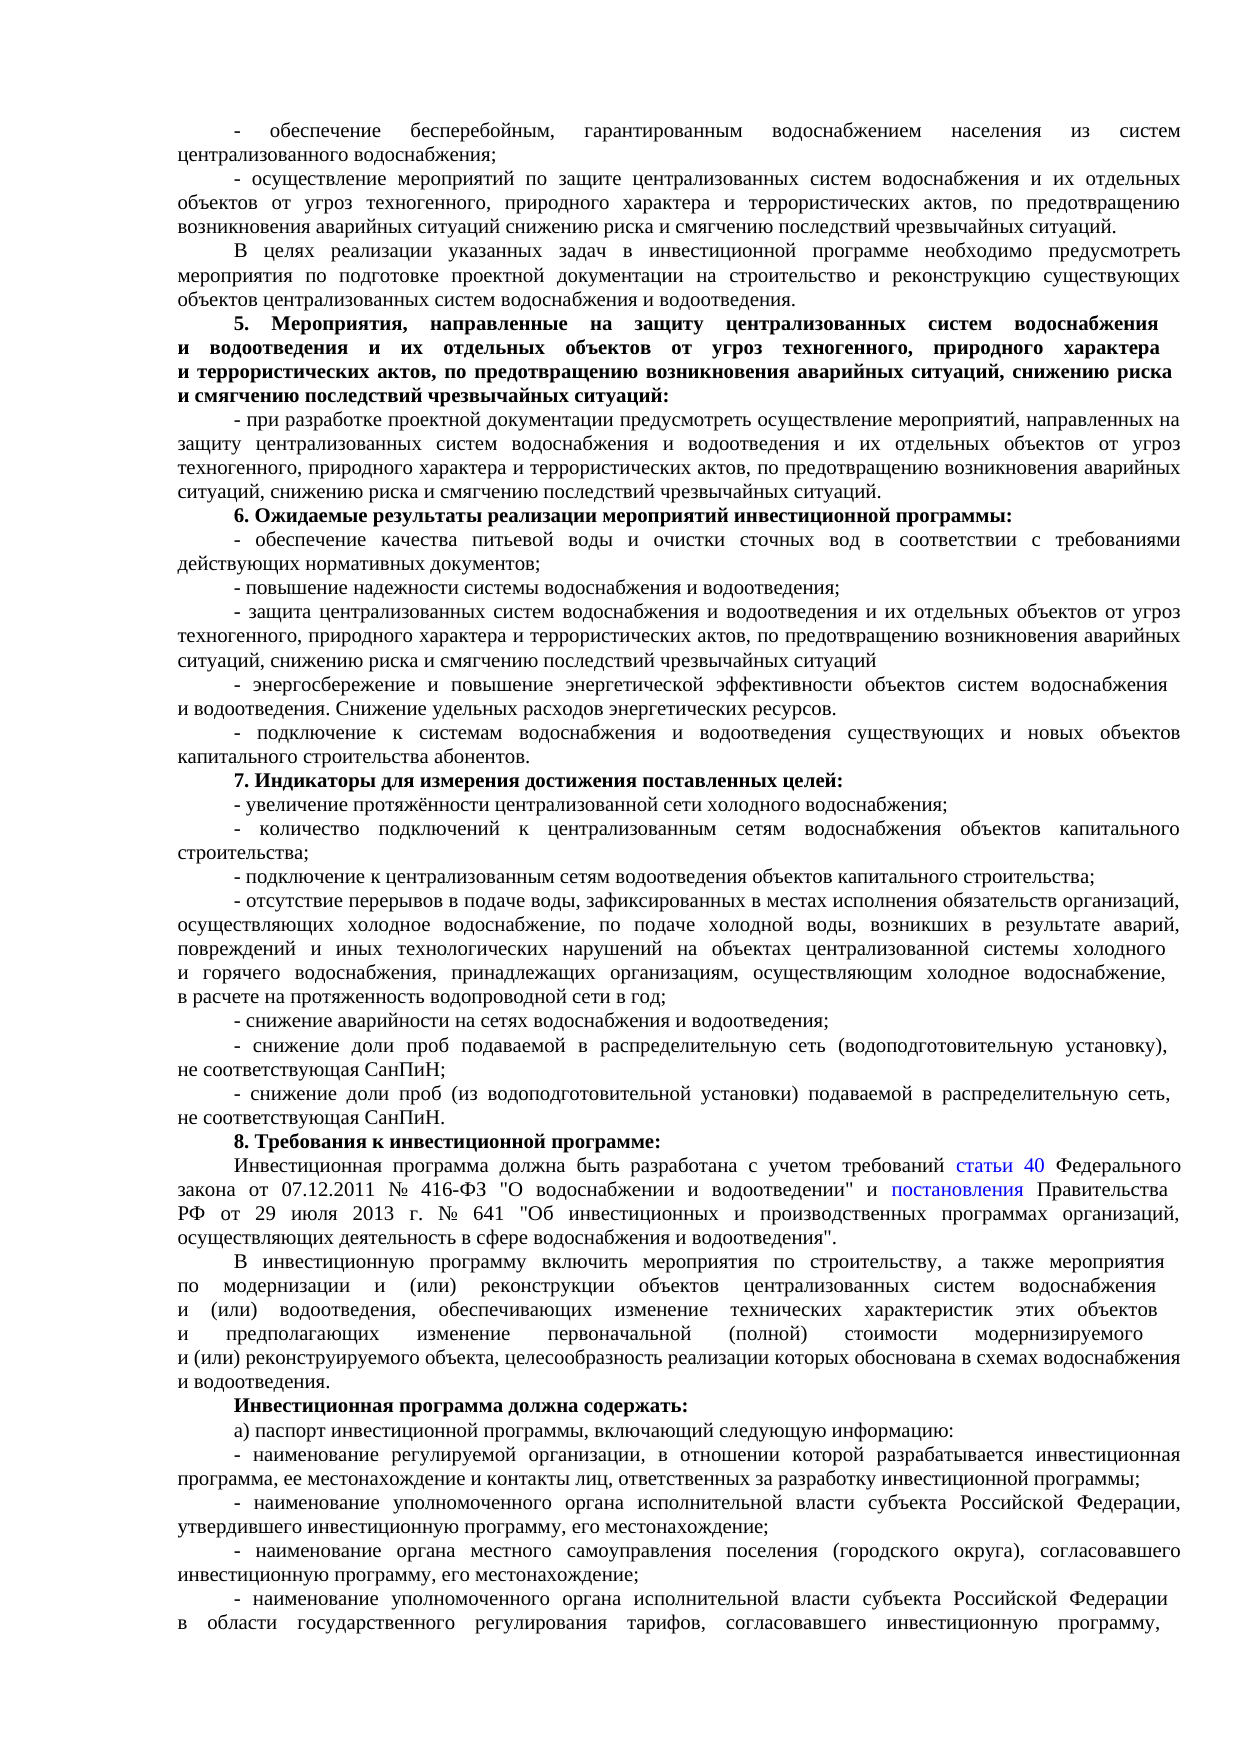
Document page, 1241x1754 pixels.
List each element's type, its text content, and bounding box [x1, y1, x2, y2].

text - защита централизованных систем водоснабжения и водоотведения и их отдельных объектов от угроз техногенного, природного характера и террористических актов, по предотвращению возникновения аварийных ситуаций, снижению риска и смягчению последствий чрезвычайных ситуаций [177, 599, 1181, 672]
text В инвестиционную программу включить мероприятия по строительству, а также мероприятия по модернизации и (или) реконструкции объектов централизованных систем водоснабжения и (или) водоотведения, обеспечивающих изменение технических характеристик этих объектов и предполагающих изменение первоначальной (полной) стоимости модернизируемого и (или) реконструируемого объекта, целесообразность реализации которых обоснована в схемах водоснабжения и водоотведения. [177, 1249, 1181, 1393]
text 8. Требования к инвестиционной программе: [177, 1129, 1181, 1153]
text - обеспечение бесперебойным, гарантированным водоснабжением населения из систем централизованного водоснабжения; [177, 118, 1181, 166]
text - обеспечение качества питьевой воды и очистки сточных вод в соответствии с требованиями действующих нормативных документов; [177, 527, 1181, 575]
text - наименование уполномоченного органа исполнительной власти субъекта Российской Федерации, утвердившего инвестиционную программу, его местонахождение; [177, 1490, 1181, 1538]
text - количество подключений к централизованным сетям водоснабжения объектов капитального строительства; [177, 816, 1181, 864]
text 7. Индикаторы для измерения достижения поставленных целей: [177, 768, 1181, 792]
text - наименование органа местного самоуправления поселения (городского округа), согласовавшего инвестиционную программу, его местонахождение; [177, 1538, 1181, 1586]
text В целях реализации указанных задач в инвестиционной программе необходимо предусмотреть мероприятия по подготовке проектной документации на строительство и реконструкцию существующих объектов централизованных систем водоснабжения и водоотведения. [177, 238, 1181, 311]
text - наименование регулируемой организации, в отношении которой разрабатывается инвестиционная программа, ее местонахождение и контакты лиц, ответственных за разработку инвестиционной программы; [177, 1442, 1181, 1490]
text - повышение надежности системы водоснабжения и водоотведения; [177, 575, 1181, 599]
text а) паспорт инвестиционной программы, включающий следующую информацию: [177, 1417, 1181, 1442]
text - снижение доли проб (из водоподготовительной установки) подаваемой в распределительную сеть, не соответствующая СанПиН. [177, 1081, 1181, 1129]
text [177, 1586, 1181, 1634]
text - осуществление мероприятий по защите централизованных систем водоснабжения и их отдельных объектов от угроз техногенного, природного характера и террористических актов, по предотвращению возникновения аварийных ситуаций снижению риска и смягчению последствий чрезвычайных ситуаций. [177, 166, 1181, 238]
text - снижение доли проб подаваемой в распределительную сеть (водоподготовительную установку), не соответствующая СанПиН; [177, 1032, 1181, 1081]
text - подключение к централизованным сетям водоотведения объектов капитального строительства; [177, 864, 1181, 888]
text 5. Мероприятия, направленные на защиту централизованных систем водоснабжения и водоотведения и их отдельных объектов от угроз техногенного, природного характера и террористических актов, по предотвращению возникновения аварийных ситуаций, снижению риска и смягчению последствий чрезвычайных ситуаций: [177, 311, 1181, 407]
text Инвестиционная программа должна быть разработана с учетом требований статьи 40 Федерального закона от 07.12.2011 № 416-ФЗ "О водоснабжении и водоотведении" и постановления Правительства РФ от 29 июля 2013 г. № 641 "Об инвестиционных и производственных программах организаций, осуществляющих деятельность в сфере водоснабжения и водоотведения". [177, 1153, 1181, 1249]
text Инвестиционная программа должна содержать: [177, 1393, 1181, 1417]
text - при разработке проектной документации предусмотреть осуществление мероприятий, направленных на защиту централизованных систем водоснабжения и водоотведения и их отдельных объектов от угроз техногенного, природного характера и террористических актов, по предотвращению возникновения аварийных ситуаций, снижению риска и смягчению последствий чрезвычайных ситуаций. [177, 407, 1181, 503]
text 6. Ожидаемые результаты реализации мероприятий инвестиционной программы: [177, 503, 1181, 527]
text - подключение к системам водоснабжения и водоотведения существующих и новых объектов капитального строительства абонентов. [177, 720, 1181, 768]
text - снижение аварийности на сетях водоснабжения и водоотведения; [177, 1008, 1181, 1032]
text - отсутствие перерывов в подаче воды, зафиксированных в местах исполнения обязательств организаций, осуществляющих холодное водоснабжение, по подаче холодной воды, возникших в результате аварий, повреждений и иных технологических нарушений на объектах централизованной системы холодного и горячего водоснабжения, принадлежащих организациям, осуществляющим холодное водоснабжение, в расчете на протяженность водопроводной сети в год; [177, 888, 1181, 1008]
text - энергосбережение и повышение энергетической эффективности объектов систем водоснабжения и водоотведения. Снижение удельных расходов энергетических ресурсов. [177, 672, 1181, 720]
text - увеличение протяжённости централизованной сети холодного водоснабжения; [177, 792, 1181, 816]
